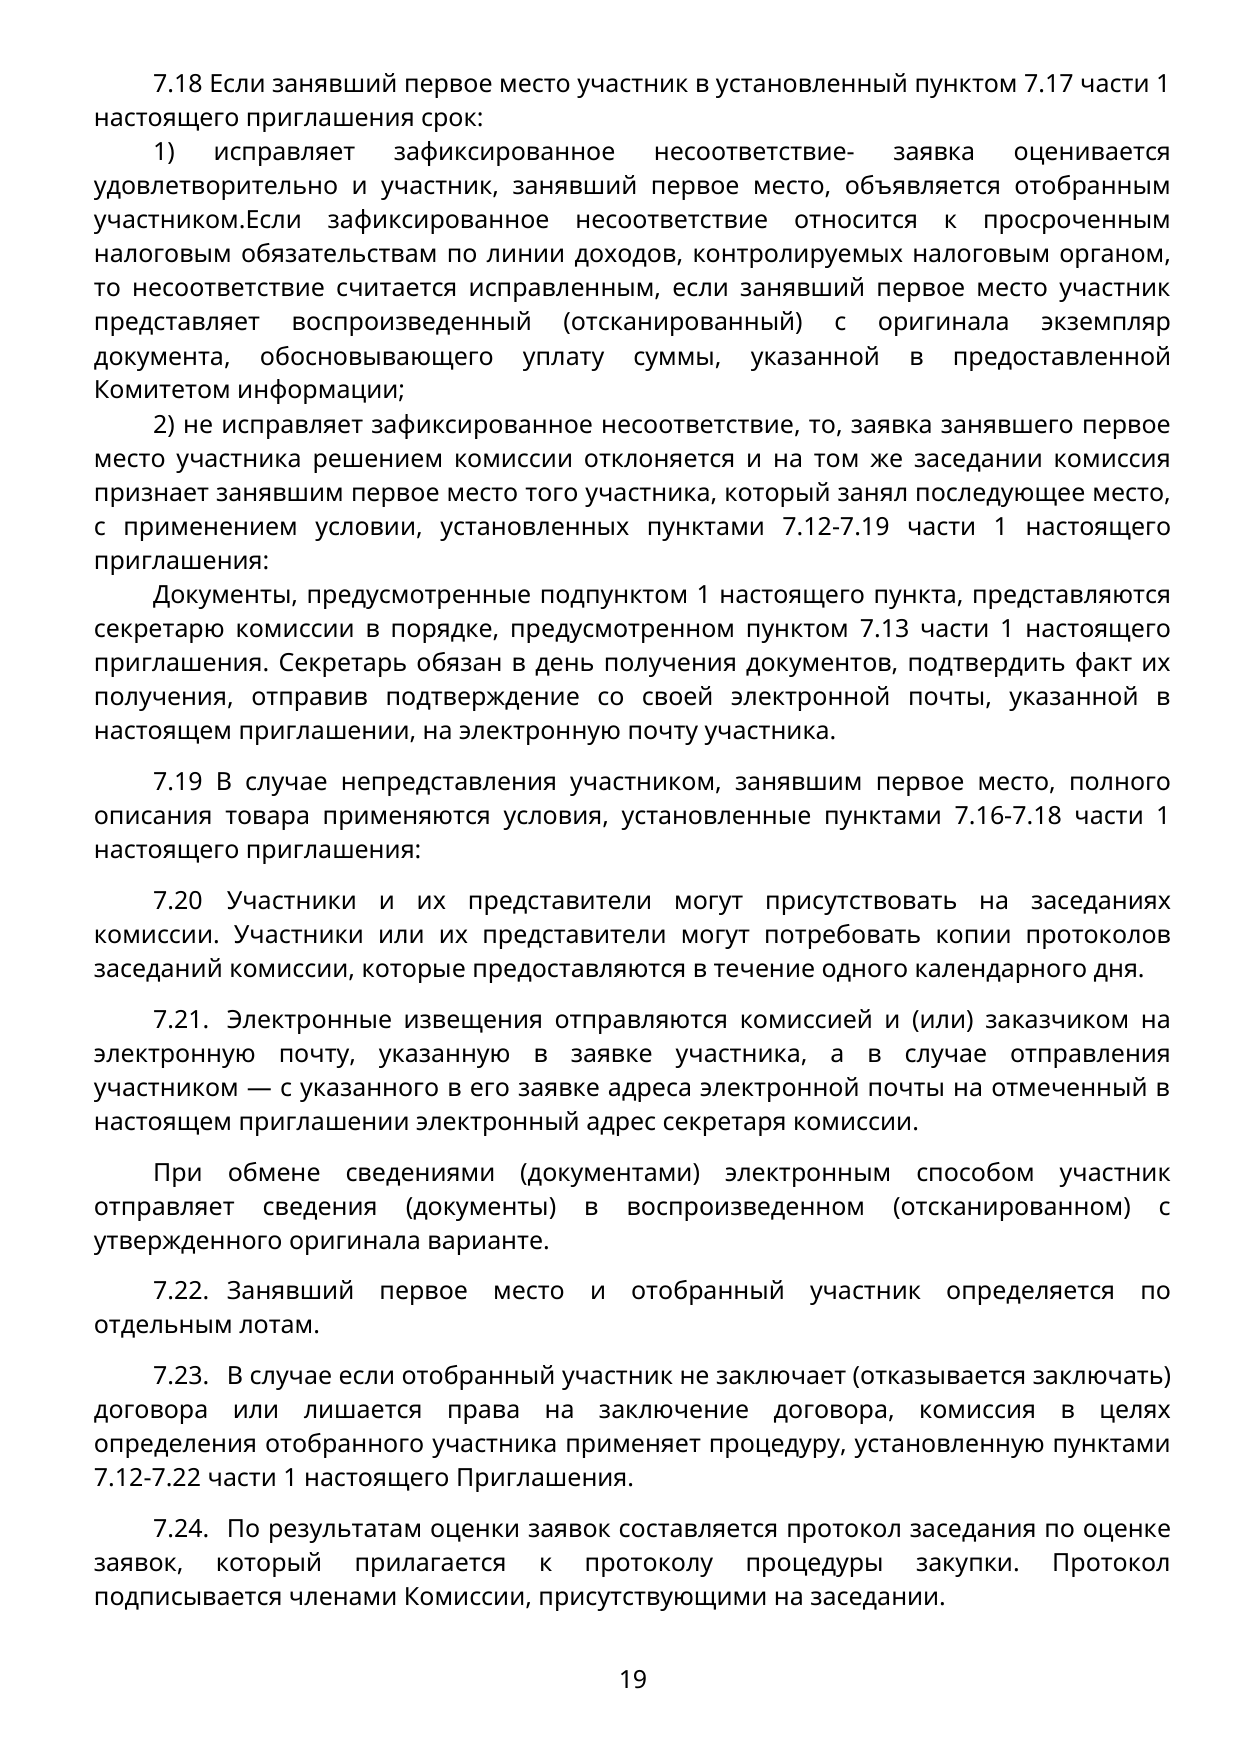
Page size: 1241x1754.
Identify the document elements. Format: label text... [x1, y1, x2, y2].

text 7.19 В случае непредставления участником, занявшим первое место, полного описания товара применяются условия, установленные пунктами 7.16-7.18 части 1 настоящего приглашения: [94, 763, 1172, 866]
text 7.21. Электронные извещения отправляются комиссией и (или) заказчиком на электронную почту, указанную в заявке участника, а в случае отправления участником — с указанного в его заявке адреса электронной почты на отмеченный в настоящем приглашении электронный адрес секретаря комиссии. [94, 1001, 1172, 1137]
text При обмене сведениями (документами) электронным способом участник отправляет сведения (документы) в воспроизведенном (отсканированном) с утвержденного оригинала варианте. [94, 1154, 1172, 1256]
text 2) не исправляет зафиксированное несоответствие, то, заявка занявшего первое место участника решением комиссии отклоняется и на том же заседании комиссия признает занявшим первое место того участника, который занял последующее место, с применением условии, установленных пунктами 7.12-7.19 части 1 настоящего приглашения: [94, 406, 1172, 577]
text 7.24. По результатам оценки заявок составляется протокол заседания по оценке заявок, который прилагается к протоколу процедуры закупки. Протокол подписывается членами Комиссии, присутствующими на заседании. [94, 1511, 1172, 1613]
text 7.23. В случае если отобранный участник не заключает (отказывается заключать) договора или лишается права на заключение договора, комиссия в целях определения отобранного участника применяет процедуру, установленную пунктами 7.12-7.22 части 1 настоящего Приглашения. [94, 1358, 1172, 1494]
text 7.22. Занявший первое место и отобранный участник определяется по отдельным лотам. [94, 1273, 1172, 1341]
text 7.18 Если занявший первое место участник в установленный пунктом 7.17 части 1 настоящего приглашения срок: [94, 66, 1172, 134]
text 1) исправляет зафиксированное несоответствие- заявка оценивается удовлетворительно и участник, занявший первое место, объявляется отобранным участником.Если зафиксированное несоответствие относится к просроченным налоговым обязательствам по линии доходов, контролируемых налоговым органом, то несоответствие считается исправленным, если занявший первое место участник представляет воспроизведенный (отсканированный) с оригинала экземпляр документа, обосновывающего уплату суммы, указанной в предоставленной Комитетом информации; [94, 134, 1172, 406]
text 7.20 Участники и их представители могут присутствовать на заседаниях комиссии. Участники или их представители могут потребовать копии протоколов заседаний комиссии, которые предоставляются в течение одного календарного дня. [94, 882, 1172, 984]
text Документы, предусмотренные подпунктом 1 настоящего пункта, представляются секретарю комиссии в порядке, предусмотренном пунктом 7.13 части 1 настоящего приглашения. Секретарь обязан в день получения документов, подтвердить факт их получения, отправив подтверждение со своей электронной почты, указанной в настоящем приглашении, на электронную почту участника. [94, 577, 1172, 747]
